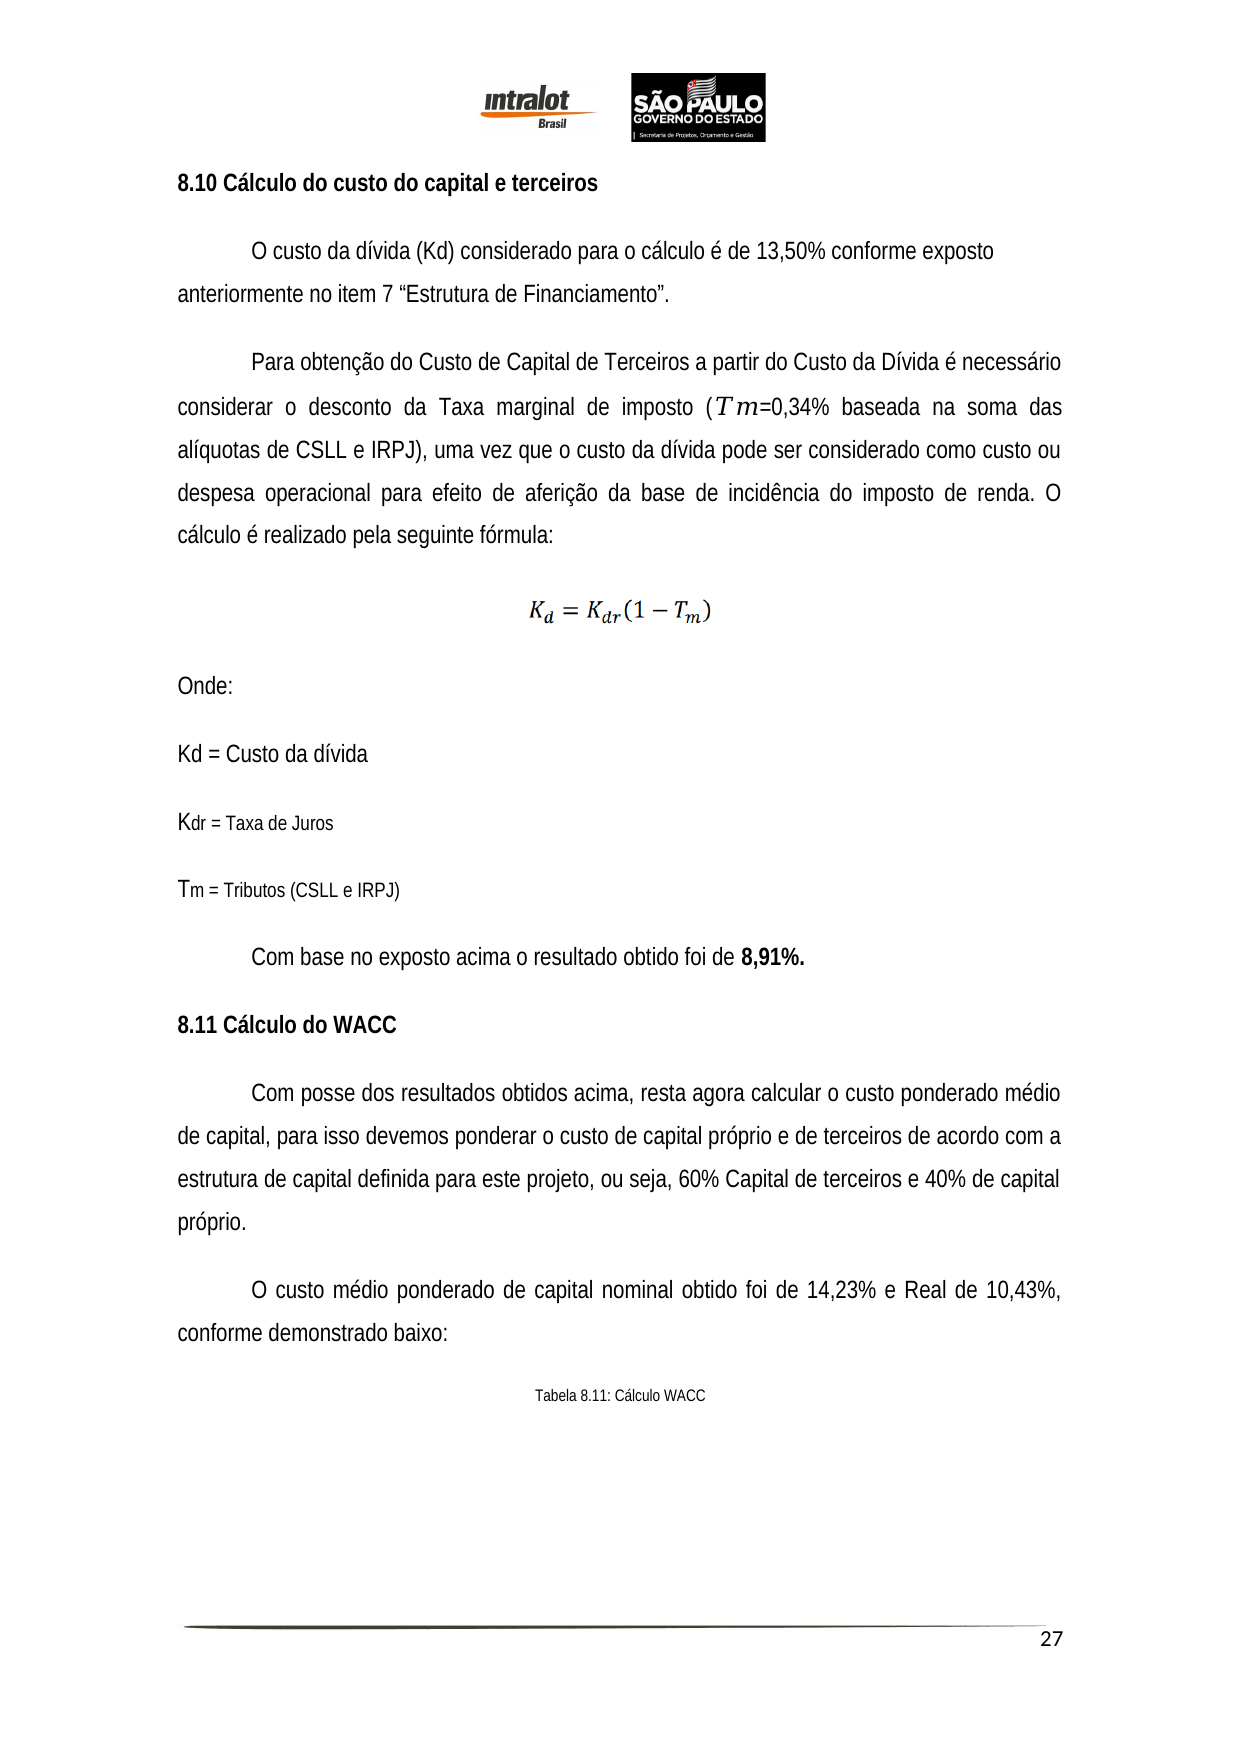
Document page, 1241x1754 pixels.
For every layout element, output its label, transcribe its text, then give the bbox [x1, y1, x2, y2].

picture [631, 73, 766, 142]
text Tm = Tributos (CSLL e IRPJ) [177, 874, 1063, 903]
picture [474, 74, 601, 142]
text O custo médio ponderado de capital nominal obtido foi de 14,23% e Real de 10,43%, conforme demonstrado baixo: [177, 1275, 1063, 1346]
text Com base no exposto acima o resultado obtido foi de 8,91%. [177, 942, 1063, 971]
text Kd = Custo da dívida [177, 739, 1063, 767]
text Onde: [177, 671, 1063, 699]
picture [177, 1624, 1046, 1631]
text Com posse dos resultados obtidos acima, resta agora calcular o custo ponderado médio de capital, para isso devemos ponderar o custo de capital próprio e de terceiros de acordo com a estrutura de capital definida para este projeto, ou seja, 60% Capital de terceiros e 40% de capital próprio. [177, 1078, 1063, 1236]
picture [519, 588, 721, 632]
text 8.11 Cálculo do WACC [177, 1010, 1063, 1039]
text Tabela 8.11: Cálculo WACC [177, 1386, 1063, 1405]
text O custo da dívida (Kd) considerado para o cálculo é de 13,50% conforme exposto anteriormente no item 7 “Estrutura de Financiamento”. [177, 236, 1063, 307]
text Para obtenção do Custo de Capital de Terceiros a partir do Custo da Dívida é necessário considerar o desconto da Taxa marginal de imposto (𝑇𝑚=0,34% baseada na soma das alíquotas de CSLL e IRPJ), uma vez que o custo da dívida pode ser considerado como custo ou despesa operacional para efeito de aferição da base de incidência do imposto de renda. O cálculo é realizado pela seguinte fórmula: [177, 347, 1063, 549]
text 8.10 Cálculo do custo do capital e terceiros [177, 168, 1063, 197]
text Kdr = Taxa de Juros [177, 807, 1063, 835]
